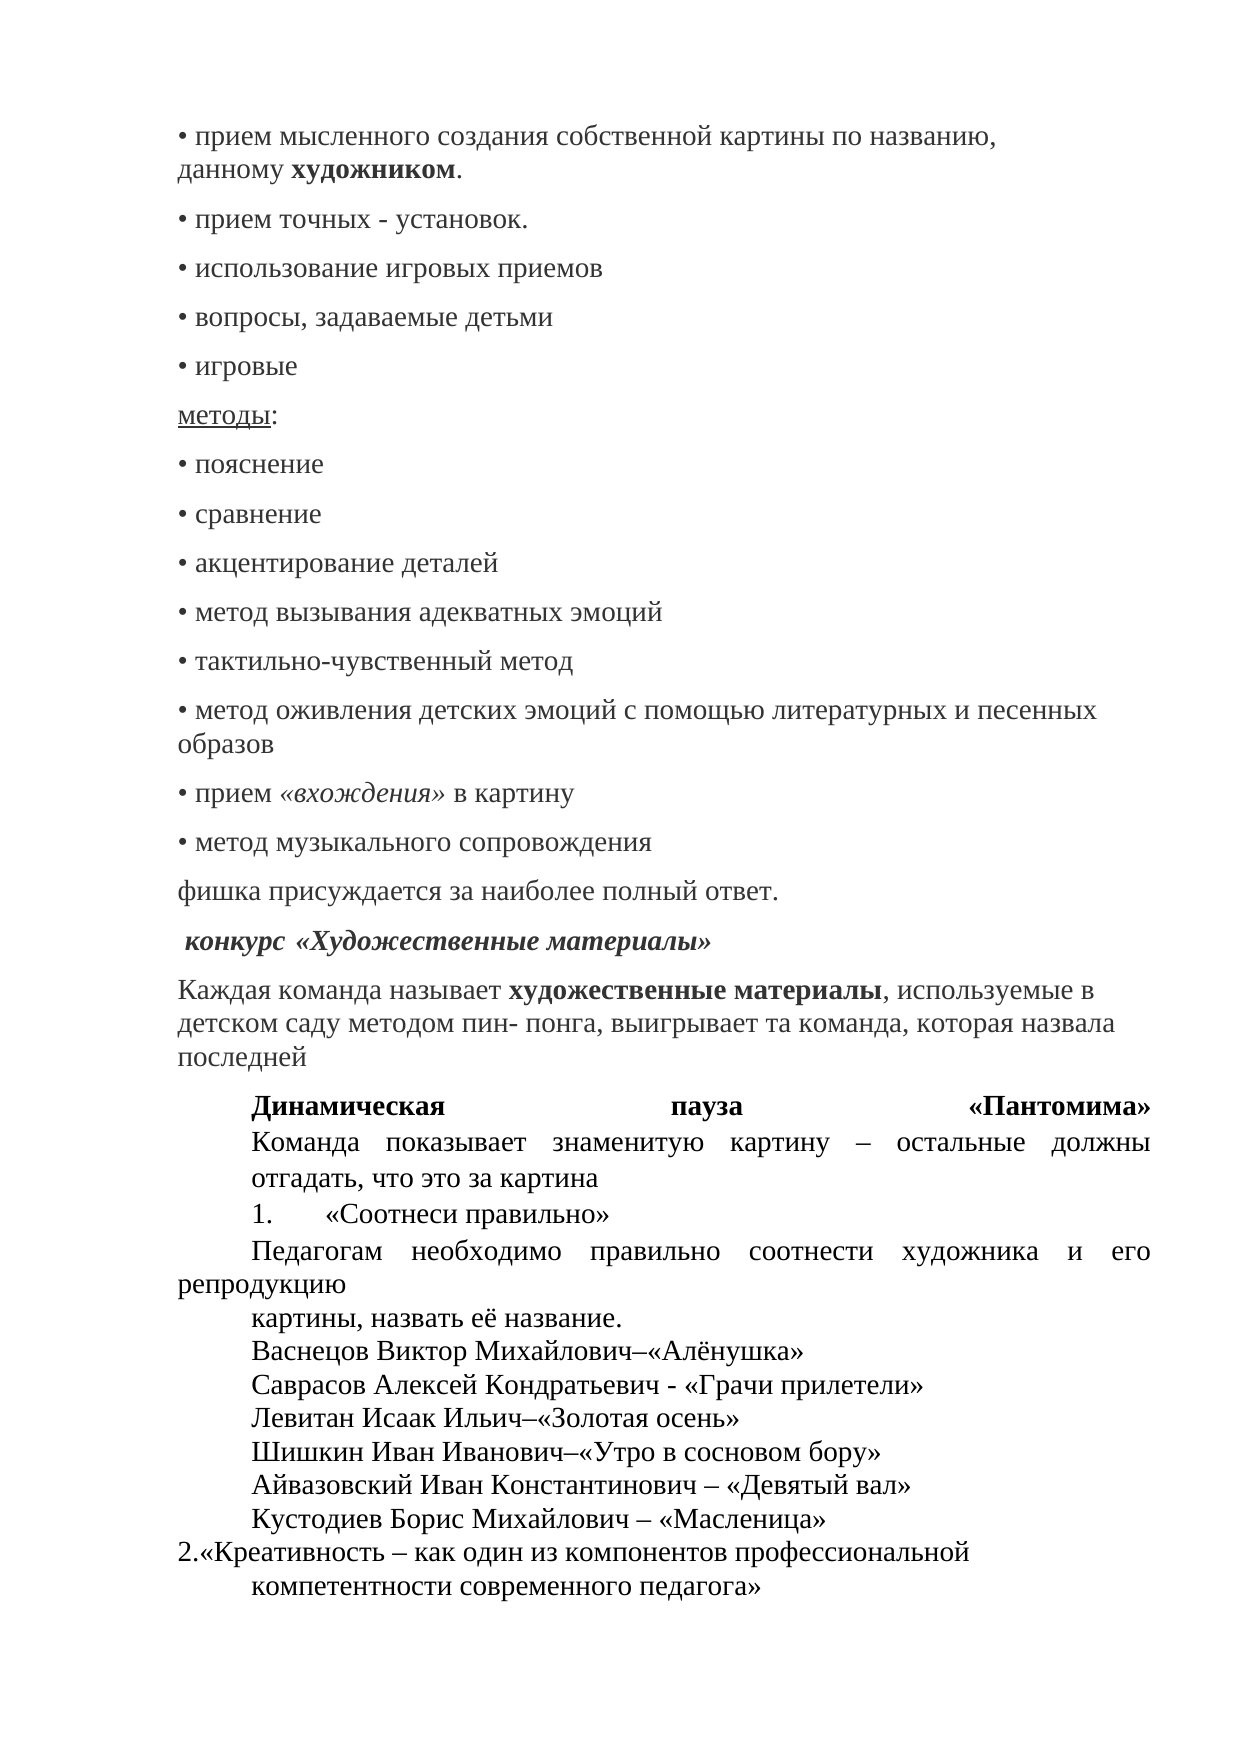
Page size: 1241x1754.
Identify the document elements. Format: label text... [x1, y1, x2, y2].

text • акцентирование деталей [177, 545, 1152, 578]
text 2.«Креативность – как один из компонентов профессиональной [177, 1534, 1152, 1568]
text Шишкин Иван Иванович–«Утро в сосновом бору» [177, 1434, 1152, 1467]
list Педагогам необходимо правильно соотнести художника и его репродукцию [177, 1233, 1152, 1300]
text • тактильно-чувственный метод [177, 643, 1152, 677]
text • вопросы, задаваемые детьми [177, 299, 1152, 333]
text • метод музыкального сопровождения [177, 824, 1152, 858]
list картины, назвать её название. [177, 1300, 1152, 1333]
text • пояснение [177, 447, 1152, 480]
text • метод вызывания адекватных эмоций [177, 594, 1152, 628]
text конкурс «Художественные материалы» [177, 923, 1152, 956]
text фишка присуждается за наиболее полный ответ. [177, 873, 1152, 907]
list Саврасов Алексей Кондратьевич - «Грачи прилетели» [177, 1367, 1152, 1400]
text • использование игровых приемов [177, 250, 1152, 283]
text методы: [177, 397, 1152, 431]
text • прием «вхождения» в картину [177, 775, 1152, 809]
list Динамическая пауза «Пантомима» Команда показывает знаменитую картину – остальные должны отгадать, что это за картина [251, 1158, 1152, 1194]
text Каждая команда называет художественные материалы, используемые в детском саду методом пин- понга, выигрывает та команда, которая назвала последней [177, 972, 1152, 1072]
text • сравнение [177, 496, 1152, 529]
text • игровые [177, 348, 1152, 382]
text • прием мысленного создания собственной картины по названию, данному художником. [177, 118, 1152, 185]
list «Соотнеси правильно» [177, 1197, 1152, 1230]
text Айвазовский Иван Константинович – «Девятый вал» [177, 1467, 1152, 1501]
text • метод оживления детских эмоций с помощью литературных и песенных образов [177, 692, 1152, 759]
text компетентности современного педагога» [177, 1568, 1152, 1602]
text Кустодиев Борис Михайлович – «Масленица» [177, 1501, 1152, 1534]
list Левитан Исаак Ильич–«Золотая осень» [177, 1400, 1152, 1434]
text • прием точных - установок. [177, 201, 1152, 234]
list Васнецов Виктор Михайлович–«Алёнушка» [177, 1333, 1152, 1367]
